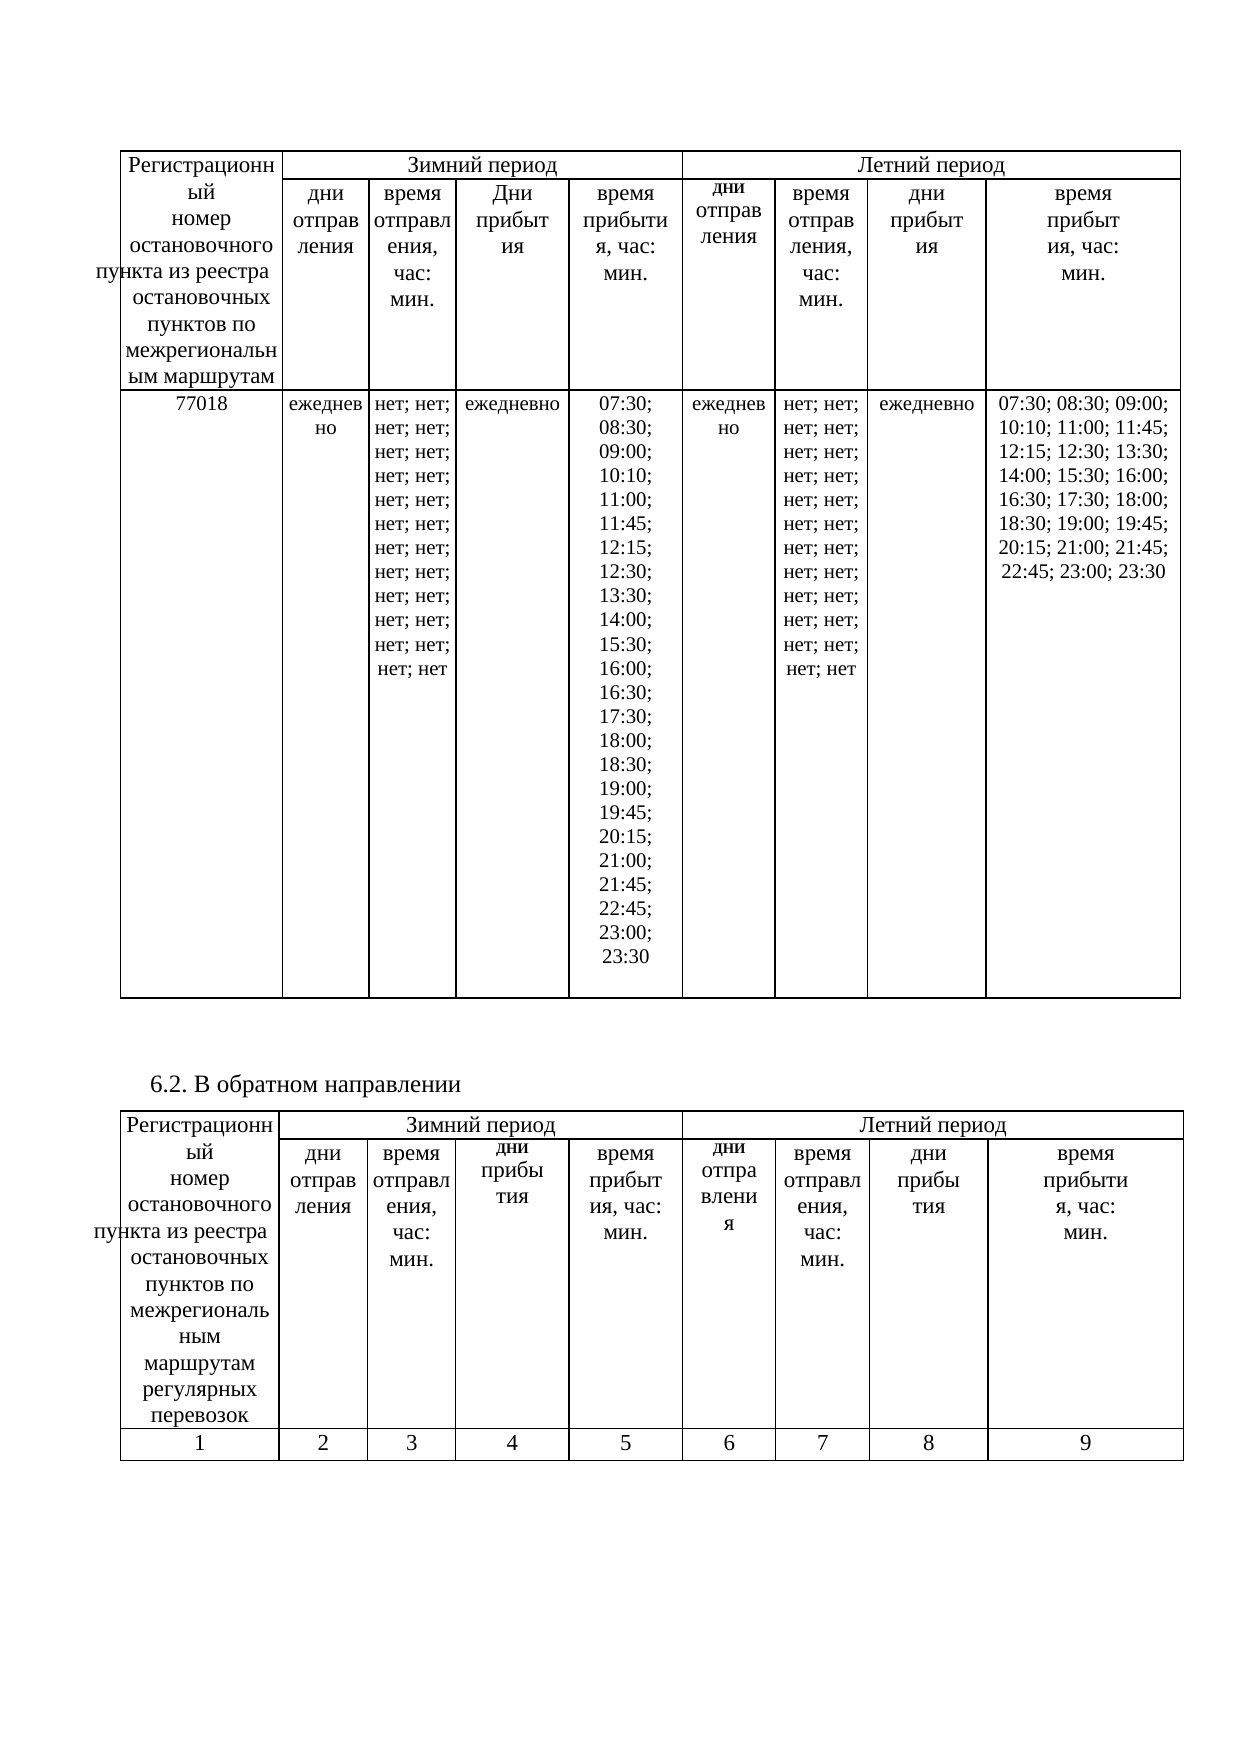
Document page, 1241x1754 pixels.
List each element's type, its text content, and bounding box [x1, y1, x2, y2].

table_header Летний период [683, 152, 1180, 178]
text 6.2. В обратном направлении [150, 1069, 1090, 1097]
table_cell 3 [368, 1429, 455, 1459]
table_cell 8 [870, 1429, 987, 1459]
table_cell 07:30; 08:30; 09:00; 10:10; 11:00; 11:45; 12:15; 12:30; 13:30; 14:00; 15:30; 16:00; 16:30; 17:30; 18:00; 18:30; 19:00; 19:45; 20:15; 21:00; 21:45; 22:45; 23:00; 23:30 [570, 391, 682, 997]
table_cell дни отправ ления [280, 1140, 367, 1428]
table_cell Дни прибыт ия [457, 180, 568, 389]
table_cell 7 [776, 1429, 869, 1459]
table_cell ДНИ прибы тия [456, 1140, 568, 1428]
table_cell ежедневно [283, 391, 368, 997]
table_cell 6 [683, 1429, 775, 1459]
table_cell 5 [570, 1429, 682, 1459]
table_cell ДНИ отпра влени я [683, 1140, 775, 1428]
table_header Регистрационный номер остановочного пункта из реестра остановочных пунктов по межрегиональным маршрутам регулярных перевозок [121, 152, 282, 389]
table_cell ДНИ отправ ления [683, 180, 774, 389]
table_cell дни прибы тия [870, 1140, 987, 1428]
table_cell время прибыти я, час: мин. [570, 180, 682, 389]
table_header Летний период [683, 1112, 1183, 1138]
table_cell время отправл ения, час: мин. [370, 180, 455, 389]
table_cell нет; нет; нет; нет; нет; нет; нет; нет; нет; нет; нет; нет; нет; нет; нет; нет; нет; нет; нет; нет; нет; нет; нет; нет [370, 391, 455, 997]
table_cell время отправл ения, час: мин. [368, 1140, 455, 1428]
table_cell время отправл ения, час: мин. [776, 1140, 869, 1428]
table_cell 1 [121, 1429, 278, 1459]
table_cell 4 [456, 1429, 568, 1459]
table_cell 77018 [121, 391, 282, 997]
table_cell ежедневно [683, 391, 774, 997]
table_cell 2 [280, 1429, 367, 1459]
table_cell ежедневно [868, 391, 985, 997]
table_cell нет; нет; нет; нет; нет; нет; нет; нет; нет; нет; нет; нет; нет; нет; нет; нет; нет; нет; нет; нет; нет; нет; нет; нет [776, 391, 867, 997]
table_cell 07:30; 08:30; 09:00; 10:10; 11:00; 11:45; 12:15; 12:30; 13:30; 14:00; 15:30; 16:00; 16:30; 17:30; 18:00; 18:30; 19:00; 19:45; 20:15; 21:00; 21:45; 22:45; 23:00; 23:30 [987, 391, 1180, 997]
table_cell ежедневно [457, 391, 568, 997]
table_cell время отправ ления, час: мин. [776, 180, 867, 389]
table_header Зимний период [283, 152, 682, 178]
table_cell время прибыт ия, час: мин. [570, 1140, 682, 1428]
table_cell время прибыти я, час: мин. [989, 1140, 1183, 1428]
table_cell 9 [989, 1429, 1183, 1459]
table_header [121, 1112, 278, 1428]
table_cell дни прибыт ия [868, 180, 985, 389]
table_cell дни отправ ления [283, 180, 368, 389]
table_cell время прибыт ия, час: мин. [987, 180, 1180, 389]
table_header Зимний период [280, 1112, 682, 1138]
